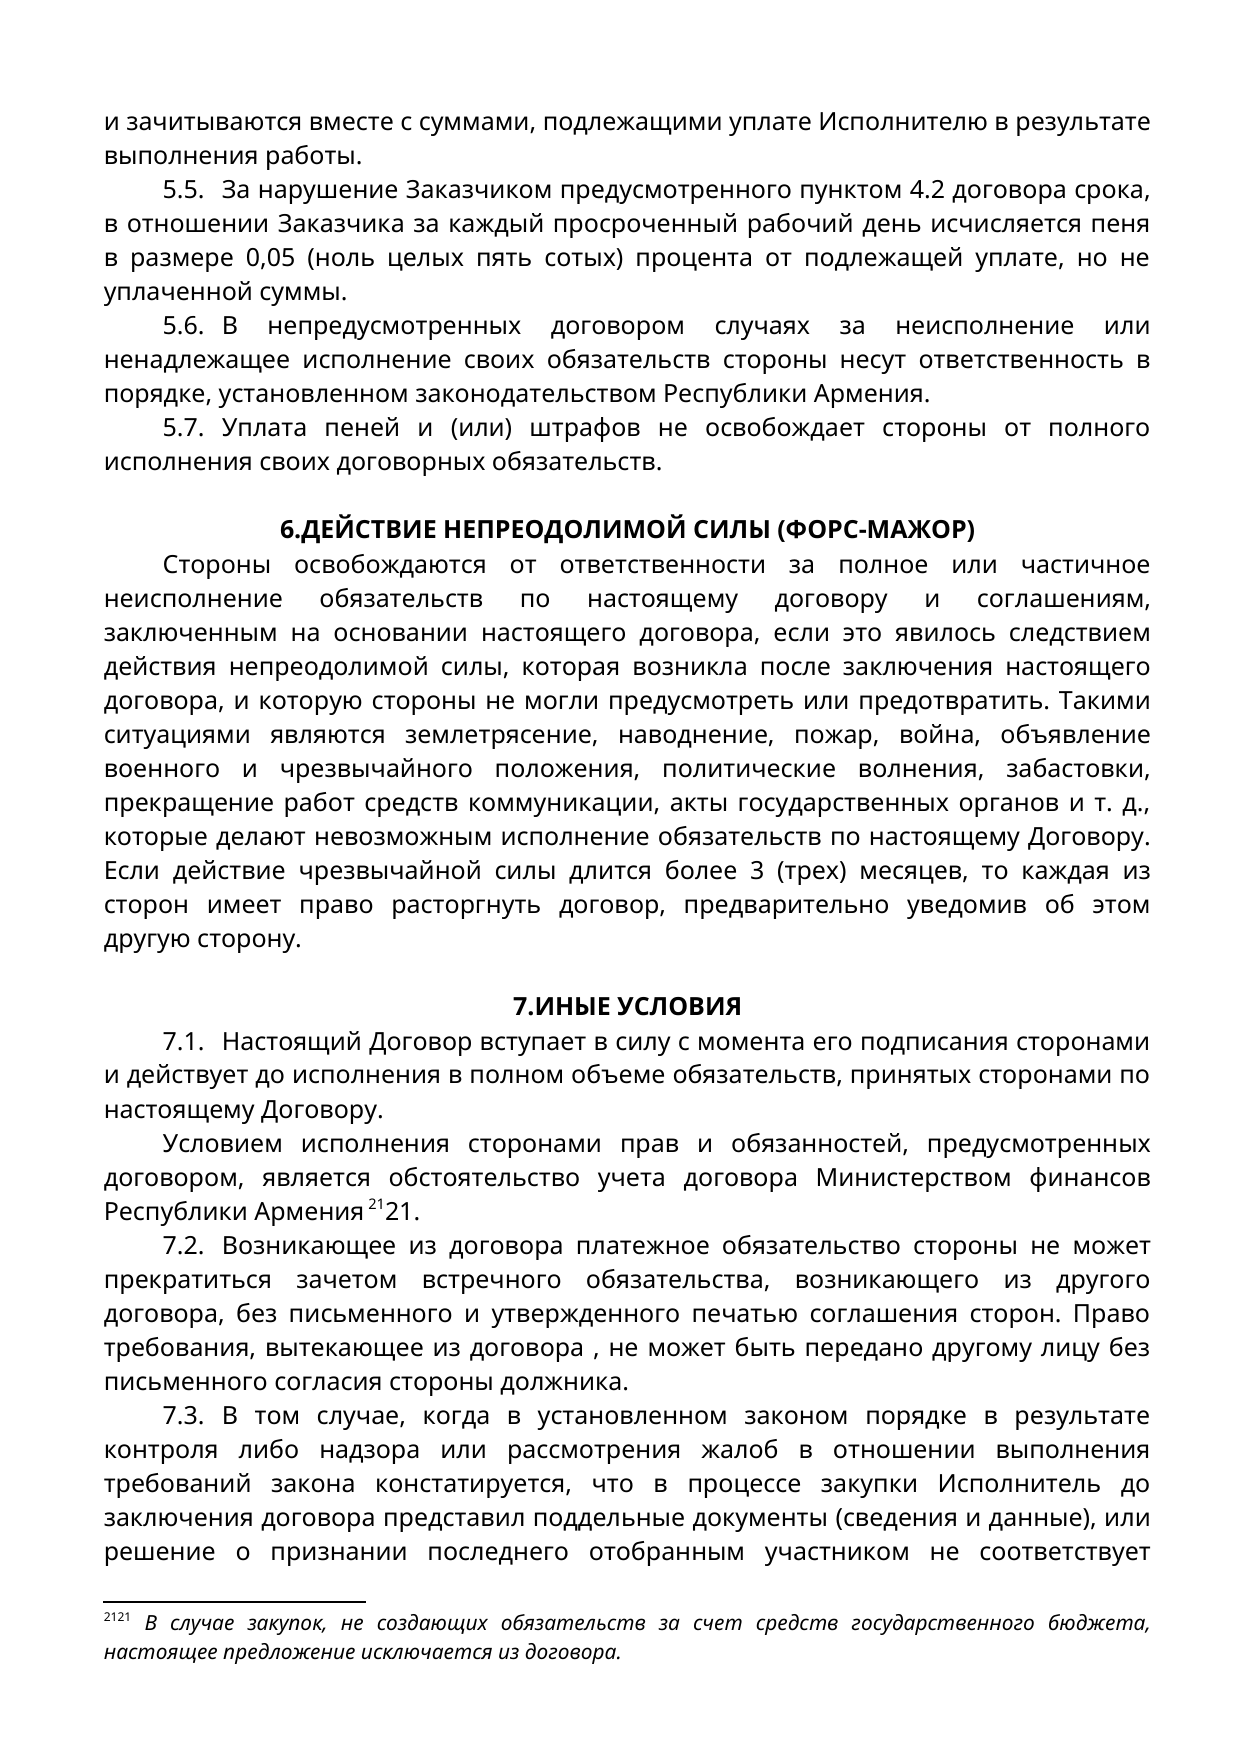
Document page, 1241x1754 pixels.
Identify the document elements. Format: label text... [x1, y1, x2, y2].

text 7.1. Настоящий Договор вступает в силу с момента его подписания сторонами и действует до исполнения в полном объеме обязательств, принятых сторонами по настоящему Договору. [103, 1023, 1152, 1125]
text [103, 1398, 1152, 1568]
text 6.ДЕЙСТВИЕ НЕПРЕОДОЛИМОЙ СИЛЫ (ФОРС-МАЖОР) [103, 512, 1152, 546]
text Стороны освобождаются от ответственности за полное или частичное неисполнение обязательств по настоящему договору и соглашениям, заключенным на основании настоящего договора, если это явилось следствием действия непреодолимой силы, которая возникла после заключения настоящего договора, и которую стороны не могли предусмотреть или предотвратить. Такими ситуациями являются землетрясение, наводнение, пожар, война, объявление военного и чрезвычайного положения, политические волнения, забастовки, прекращение работ средств коммуникации, акты государственных органов и т. д., которые делают невозможным исполнение обязательств по настоящему Договору. Если действие чрезвычайной силы длится более 3 (трех) месяцев, то каждая из сторон имеет право расторгнуть договор, предварительно уведомив об этом другую сторону. [103, 546, 1152, 955]
text 5.7. Уплата пеней и (или) штрафов не освобождает стороны от полного исполнения своих договорных обязательств. [103, 410, 1152, 478]
text 7.2. Возникающее из договора платежное обязательство стороны не может прекратиться зачетом встречного обязательства, возникающего из другого договора, без письменного и утвержденного печатью соглашения сторон. Право требования, вытекающее из договора , не может быть передано другому лицу без письменного согласия стороны должника. [103, 1227, 1152, 1398]
text 5.6. В непредусмотренных договором случаях за неисполнение или ненадлежащее исполнение своих обязательств стороны несут ответственность в порядке, установленном законодательством Республики Армения. [103, 308, 1152, 410]
text 5.5. За нарушение Заказчиком предусмотренного пунктом 4.2 договора срока, в отношении Заказчика за каждый просроченный рабочий день исчисляется пеня в размере 0,05 (ноль целых пять сотых) процента от подлежащей уплате, но не уплаченной суммы. [103, 172, 1152, 308]
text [103, 103, 1152, 172]
text Условием исполнения сторонами прав и обязанностей, предусмотренных договором, является обстоятельство учета договора Министерством финансов Республики Армения 21. [103, 1125, 1152, 1227]
text 7.ИНЫЕ УСЛОВИЯ [103, 989, 1152, 1023]
